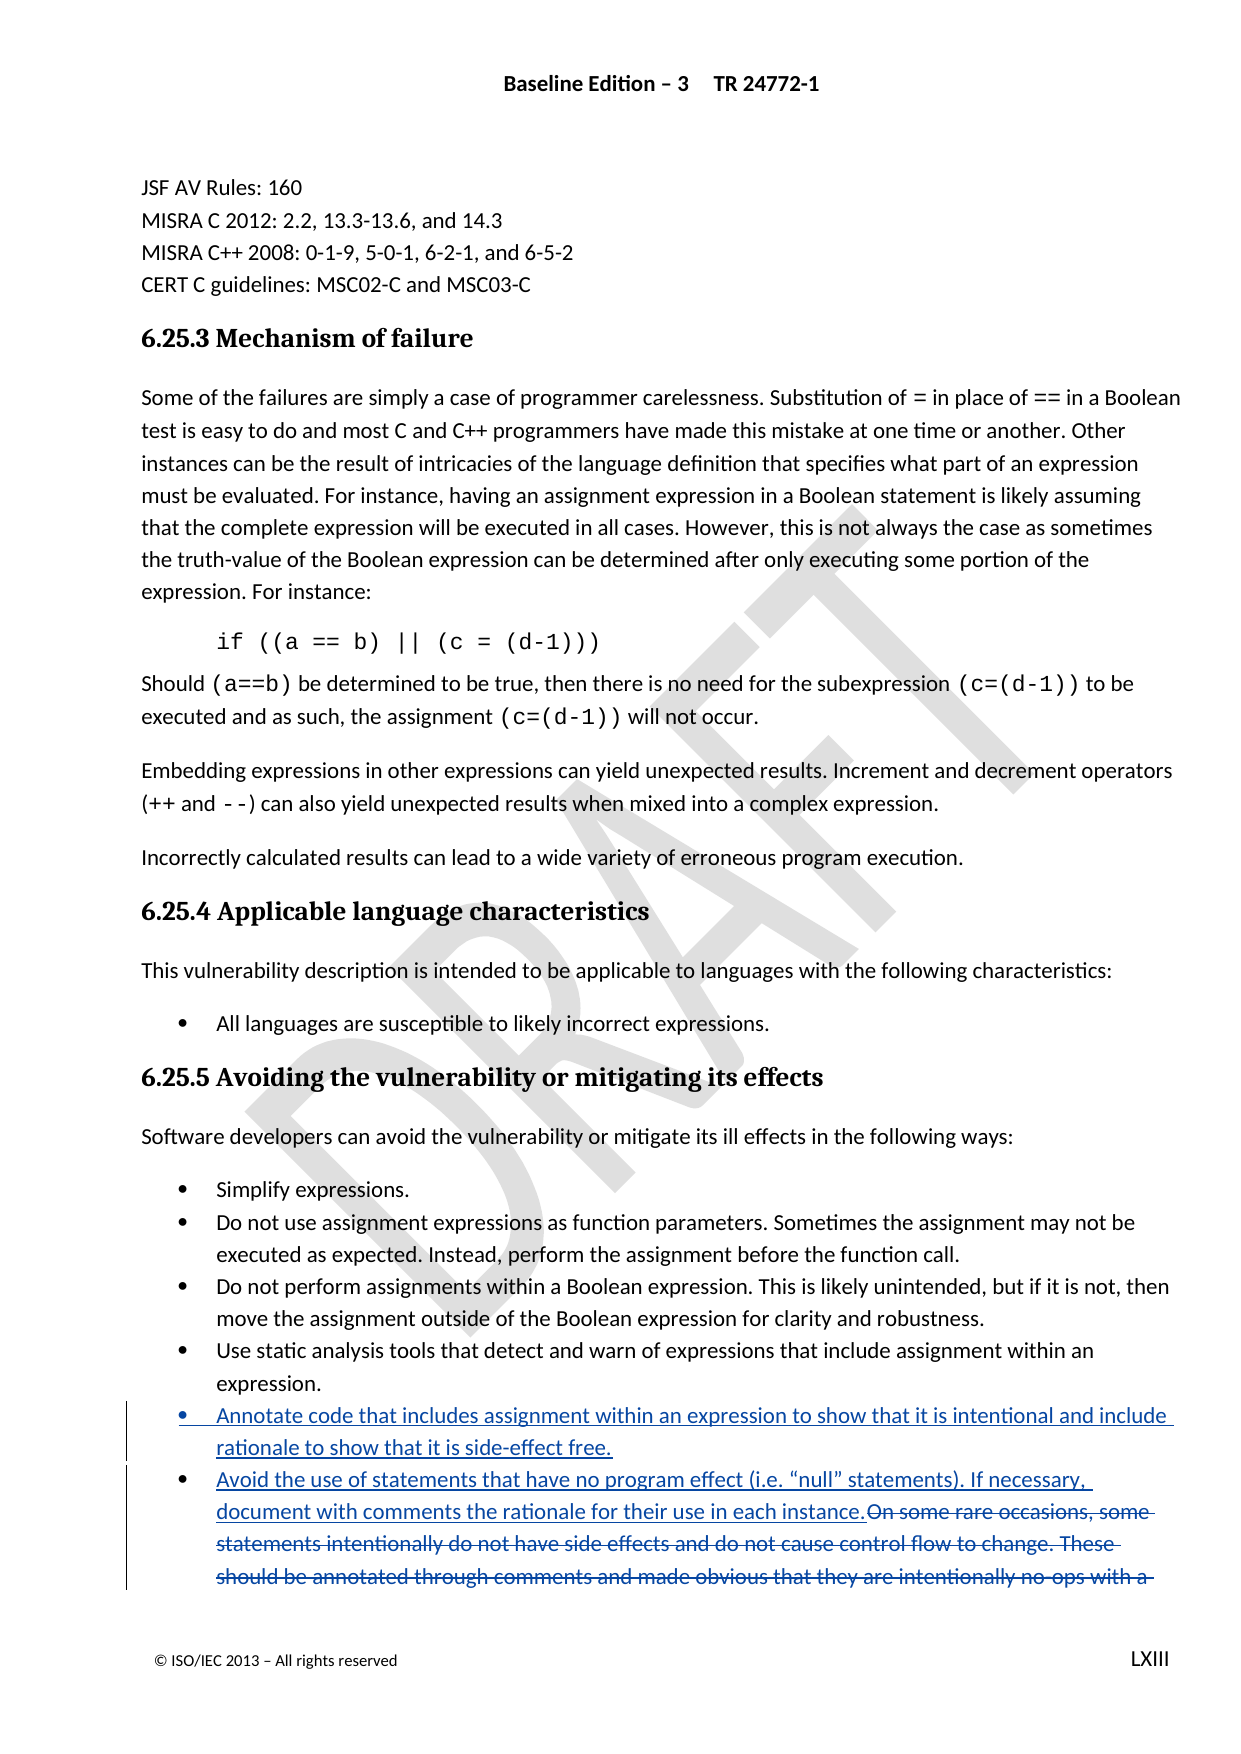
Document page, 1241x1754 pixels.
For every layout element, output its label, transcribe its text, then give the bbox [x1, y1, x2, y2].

text MISRA C++ 2008: 0-1-9, 5-0-1, 6-2-1, and 6-5-2 [141, 238, 1182, 266]
text This vulnerability description is intended to be applicable to languages with the following characteristics: [141, 956, 1182, 984]
text Incorrectly calculated results can lead to a wide variety of erroneous program execution. [141, 843, 1182, 871]
list Do not use assignment expressions as function parameters. Sometimes the assignment may not be executed as expected. Instead, perform the assignment before the function call. [178, 1208, 1182, 1268]
subtitle 6.25.3 Mechanism of failure [141, 323, 1182, 354]
text JSF AV Rules: 160 [141, 173, 1182, 202]
text CERT C guidelines: MSC02-C and MSC03-C [141, 270, 1182, 298]
subtitle 6.25.5 Avoiding the vulnerability or mitigating its effects [141, 1062, 1182, 1093]
text Some of the failures are simply a case of programmer carelessness. Substitution of = in place of == in a Boolean test is easy to do and most C and C++ programmers have made this mistake at one time or another. Other instances can be the result of intricacies of the language definition that specifies what part of an expression must be evaluated. For instance, having an assignment expression in a Boolean statement is likely assuming that the complete expression will be executed in all cases. However, this is not always the case as sometimes the truth-value of the Boolean expression can be determined after only executing some portion of the expression. For instance: [141, 383, 1182, 606]
list Use static analysis tools that detect and warn of expressions that include assignment within an expression. [178, 1336, 1182, 1397]
text Software developers can avoid the vulnerability or mitigate its ill effects in the following ways: [141, 1122, 1182, 1151]
list All languages are susceptible to likely incorrect expressions. [178, 1009, 1182, 1037]
list Simplify expressions. [178, 1176, 1182, 1203]
list Do not perform assignments within a Boolean expression. This is likely unintended, but if it is not, then move the assignment outside of the Boolean expression for clarity and robustness. [178, 1272, 1182, 1332]
text Embedding expressions in other expressions can yield unexpected results. Increment and decrement operators (++ and --) can also yield unexpected results when mixed into a complex expression. [141, 757, 1182, 818]
text MISRA C 2012: 2.2, 13.3-13.6, and 14.3 [141, 206, 1182, 234]
text Should (a==b) be determined to be true, then there is no need for the subexpression (c=(d-1)) to be executed and as such, the assignment (c=(d-1)) will not occur. [141, 669, 1182, 731]
text if ((a == b) || (c = (d-1))) [141, 631, 1182, 656]
subtitle 6.25.4 Applicable language characteristics [141, 896, 1182, 927]
